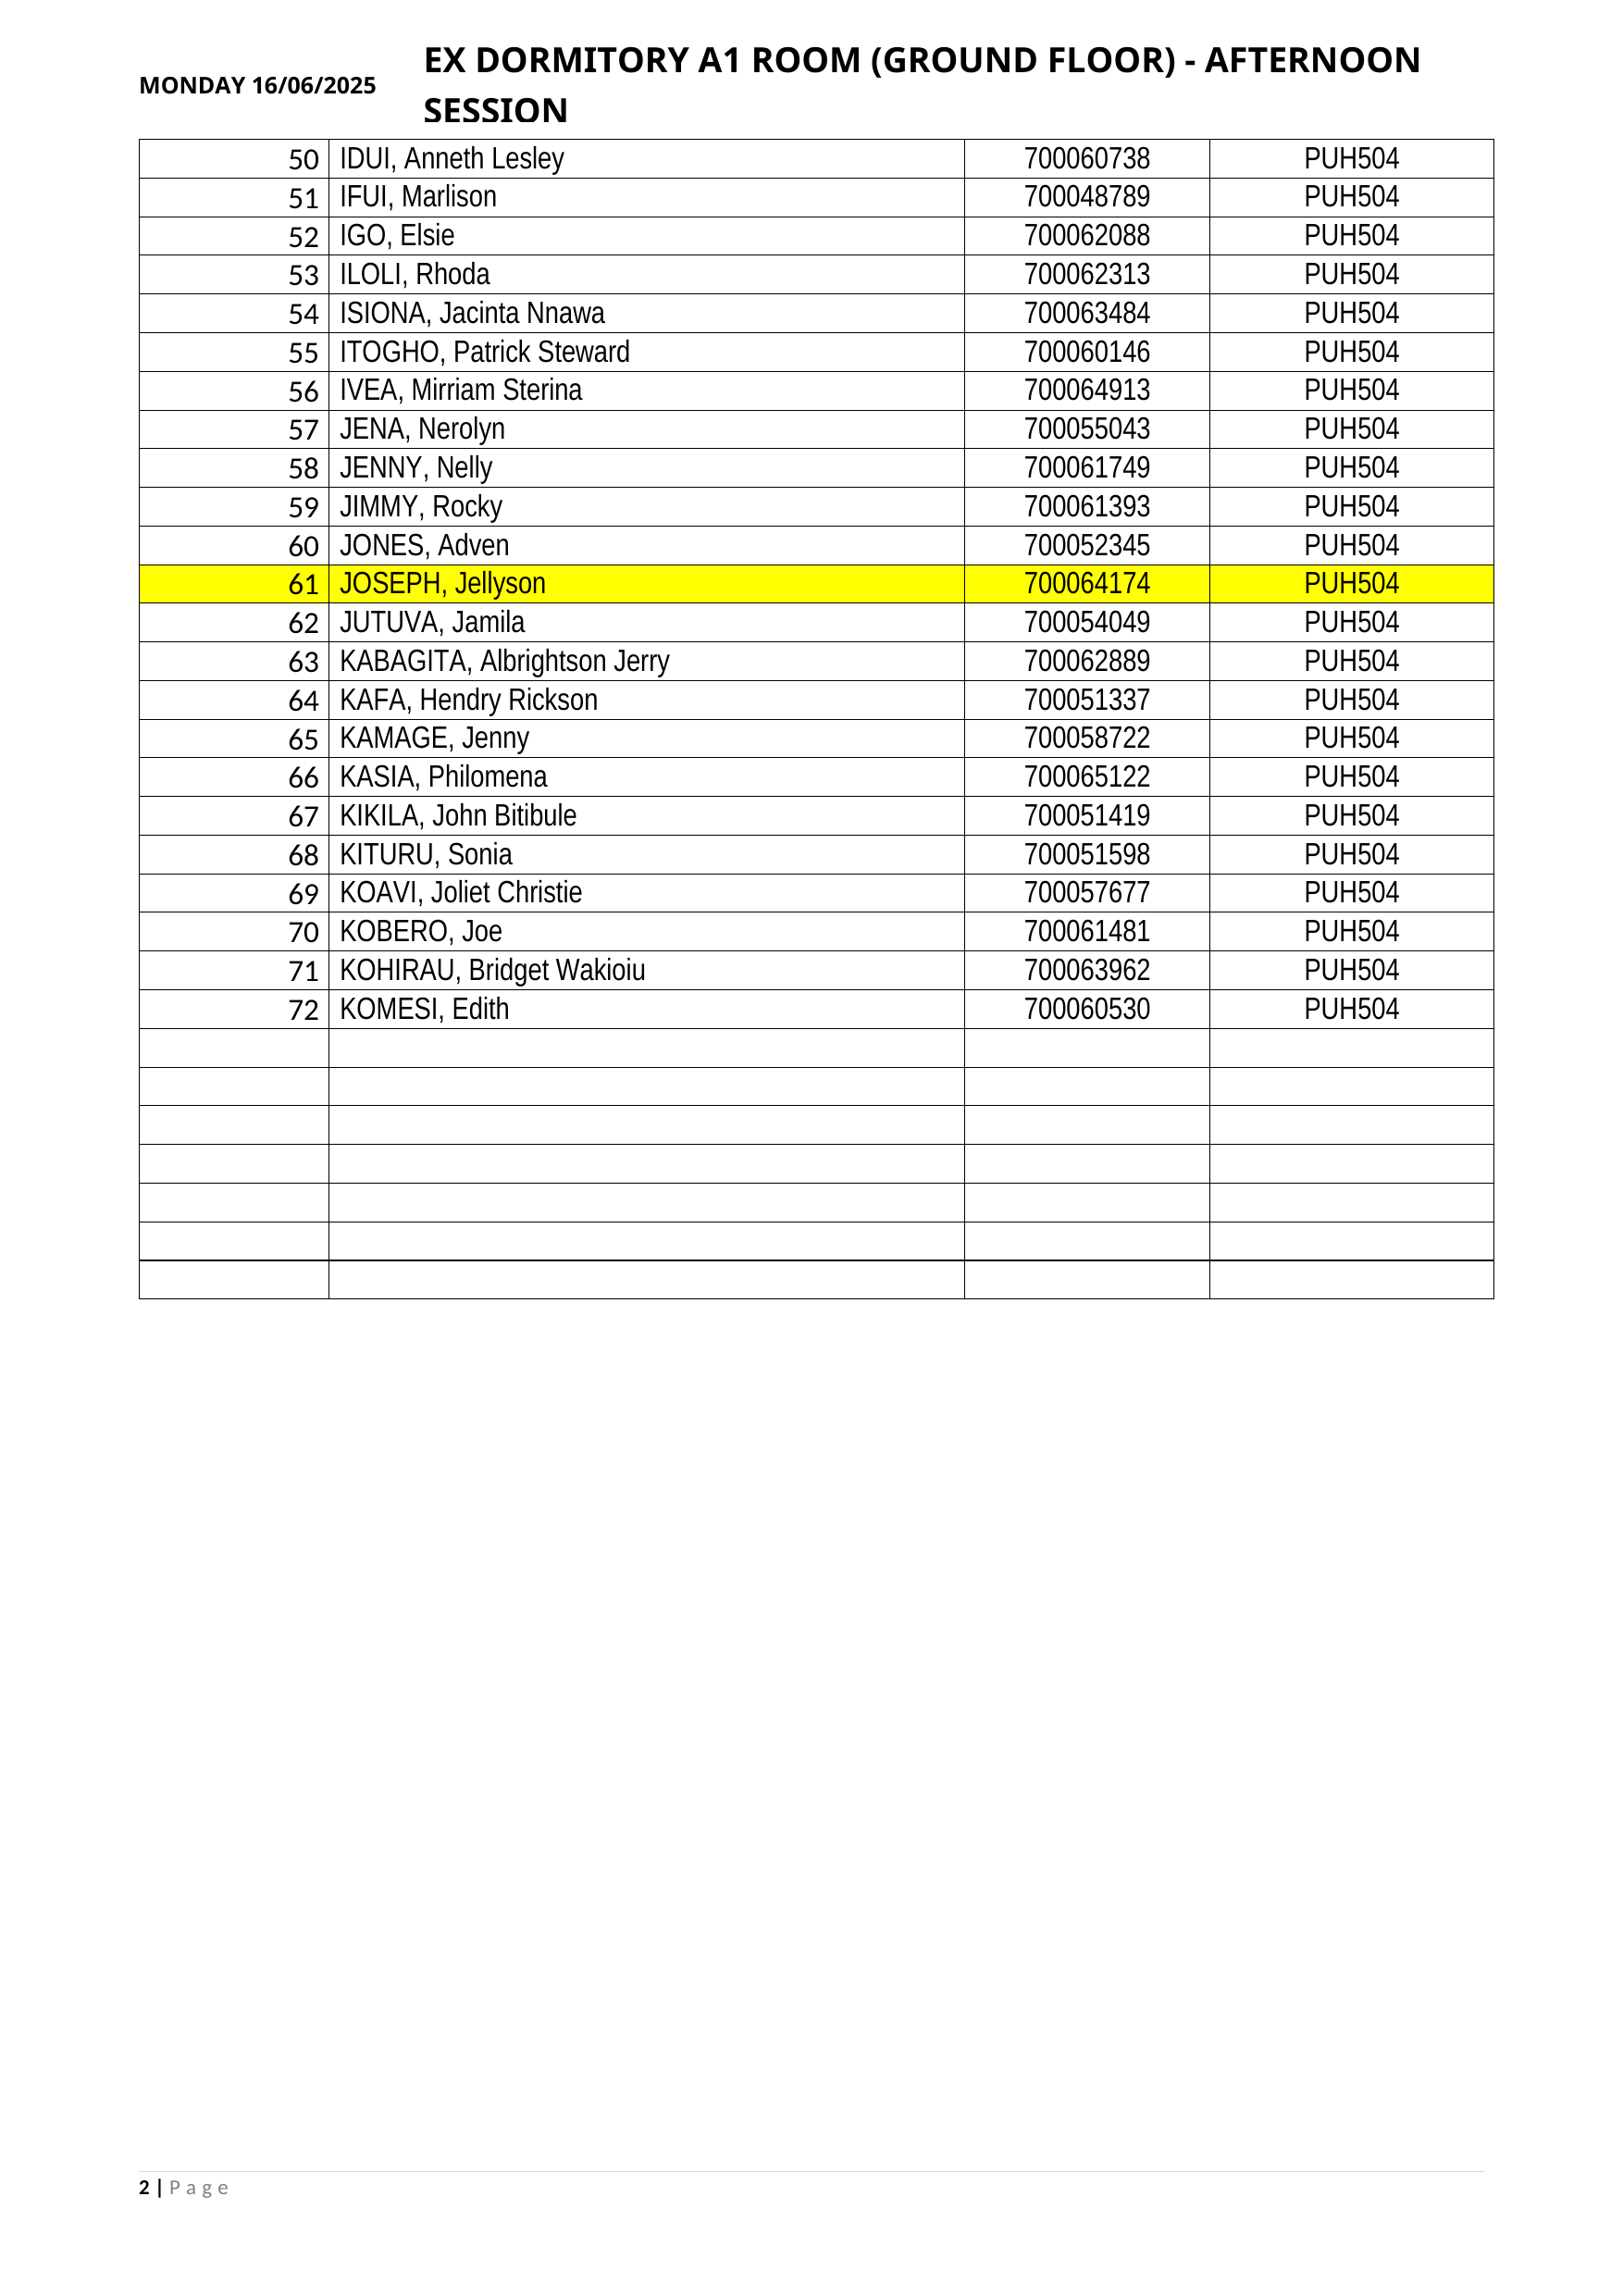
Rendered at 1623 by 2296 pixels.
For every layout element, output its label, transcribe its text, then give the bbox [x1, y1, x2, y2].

table_cell [140, 1068, 328, 1105]
table_cell [1210, 1029, 1493, 1066]
table_cell PUH504 [1210, 255, 1493, 293]
table_cell [140, 1184, 328, 1221]
table_cell 72 [140, 990, 328, 1028]
table_cell PUH504 [1210, 642, 1493, 680]
table_cell ITOGHO, Patrick Steward [329, 333, 964, 371]
table_cell PUH504 [1210, 720, 1493, 757]
table_cell [329, 1068, 964, 1105]
table_cell PUH504 [1210, 217, 1493, 254]
table_cell [965, 1106, 1209, 1144]
table_cell PUH504 [1210, 411, 1493, 448]
table_cell KOBERO, Joe [329, 912, 964, 950]
table_cell PUH504 [1210, 836, 1493, 874]
table_cell 700054049 [965, 603, 1209, 641]
table_cell KAFA, Hendry Rickson [329, 681, 964, 719]
table_cell 63 [140, 642, 328, 680]
table_cell [1210, 1261, 1493, 1298]
table_cell 64 [140, 681, 328, 719]
table_cell [329, 1145, 964, 1183]
table_cell PUH504 [1210, 527, 1493, 564]
table_cell 700060738 [965, 140, 1209, 178]
table_cell [965, 1029, 1209, 1066]
table_cell [965, 1068, 1209, 1105]
table_cell PUH504 [1210, 951, 1493, 989]
table_cell 55 [140, 333, 328, 371]
table_cell [329, 1106, 964, 1144]
table_cell 68 [140, 836, 328, 874]
table_cell 700064913 [965, 372, 1209, 409]
table_cell [1210, 1184, 1493, 1221]
table_cell KOHIRAU, Bridget Wakioiu [329, 951, 964, 989]
table_cell PUH504 [1210, 333, 1493, 371]
table_cell PUH504 [1210, 294, 1493, 332]
table_cell 700061749 [965, 449, 1209, 487]
table_cell 700062889 [965, 642, 1209, 680]
table_cell [140, 1222, 328, 1260]
table_cell 59 [140, 488, 328, 526]
table_cell JENNY, Nelly [329, 449, 964, 487]
table_cell [965, 1261, 1209, 1298]
table_cell [329, 1184, 964, 1221]
table_cell PUH504 [1210, 912, 1493, 950]
table_cell 54 [140, 294, 328, 332]
table_cell PUH504 [1210, 990, 1493, 1028]
table_cell 67 [140, 797, 328, 835]
table_cell 66 [140, 758, 328, 796]
table_cell 65 [140, 720, 328, 757]
table_cell [965, 1145, 1209, 1183]
table_cell 700062088 [965, 217, 1209, 254]
table_cell [140, 1145, 328, 1183]
table_cell PUH504 [1210, 875, 1493, 912]
table_cell JUTUVA, Jamila [329, 603, 964, 641]
table_cell 700064174 [965, 565, 1209, 602]
table_cell 700060530 [965, 990, 1209, 1028]
table_cell PUH504 [1210, 797, 1493, 835]
table_cell 61 [140, 565, 328, 602]
table_cell 700063962 [965, 951, 1209, 989]
table_cell [965, 1222, 1209, 1260]
table_cell 700062313 [965, 255, 1209, 293]
table_cell [329, 1029, 964, 1066]
table_cell 53 [140, 255, 328, 293]
table_cell ILOLI, Rhoda [329, 255, 964, 293]
table_cell [329, 1222, 964, 1260]
table_cell KITURU, Sonia [329, 836, 964, 874]
table_cell KOAVI, Joliet Christie [329, 875, 964, 912]
table_cell 700060146 [965, 333, 1209, 371]
table_cell 700061481 [965, 912, 1209, 950]
table_cell [1210, 1068, 1493, 1105]
table_cell JIMMY, Rocky [329, 488, 964, 526]
table_cell 58 [140, 449, 328, 487]
table_cell 52 [140, 217, 328, 254]
table_cell KASIA, Philomena [329, 758, 964, 796]
table_cell 51 [140, 179, 328, 216]
table_cell 700065122 [965, 758, 1209, 796]
table_cell [965, 1184, 1209, 1221]
table_cell 700058722 [965, 720, 1209, 757]
table_cell 700048789 [965, 179, 1209, 216]
table_cell PUH504 [1210, 565, 1493, 602]
table_cell [140, 1261, 328, 1298]
table_cell [140, 1106, 328, 1144]
table_cell IVEA, Mirriam Sterina [329, 372, 964, 409]
table_cell 71 [140, 951, 328, 989]
table_cell [140, 1029, 328, 1066]
table_cell IFUI, Marlison [329, 179, 964, 216]
table_cell 62 [140, 603, 328, 641]
table_cell [1210, 1106, 1493, 1144]
table_cell PUH504 [1210, 758, 1493, 796]
table_cell 700052345 [965, 527, 1209, 564]
table_cell 70 [140, 912, 328, 950]
table_cell ISIONA, Jacinta Nnawa [329, 294, 964, 332]
table_cell 60 [140, 527, 328, 564]
table_cell 69 [140, 875, 328, 912]
table_cell 700051598 [965, 836, 1209, 874]
table_cell PUH504 [1210, 681, 1493, 719]
table_cell IGO, Elsie [329, 217, 964, 254]
table_cell JENA, Nerolyn [329, 411, 964, 448]
table_cell 700061393 [965, 488, 1209, 526]
table_cell KOMESI, Edith [329, 990, 964, 1028]
table_cell 700057677 [965, 875, 1209, 912]
table_cell KIKILA, John Bitibule [329, 797, 964, 835]
table_cell 57 [140, 411, 328, 448]
table_cell PUH504 [1210, 488, 1493, 526]
table_cell PUH504 [1210, 449, 1493, 487]
table_cell 56 [140, 372, 328, 409]
table_cell 700063484 [965, 294, 1209, 332]
table_cell KAMAGE, Jenny [329, 720, 964, 757]
table_cell 50 [140, 140, 328, 178]
table_cell JOSEPH, Jellyson [329, 565, 964, 602]
table_cell 700051337 [965, 681, 1209, 719]
table_cell PUH504 [1210, 179, 1493, 216]
table_cell 700051419 [965, 797, 1209, 835]
table_cell JONES, Adven [329, 527, 964, 564]
table_cell PUH504 [1210, 140, 1493, 178]
table_cell [1210, 1145, 1493, 1183]
table_cell PUH504 [1210, 372, 1493, 409]
table_cell IDUI, Anneth Lesley [329, 140, 964, 178]
table_cell KABAGITA, Albrightson Jerry [329, 642, 964, 680]
table_cell [329, 1261, 964, 1298]
table_cell [1210, 1222, 1493, 1260]
table_cell 700055043 [965, 411, 1209, 448]
table_cell PUH504 [1210, 603, 1493, 641]
